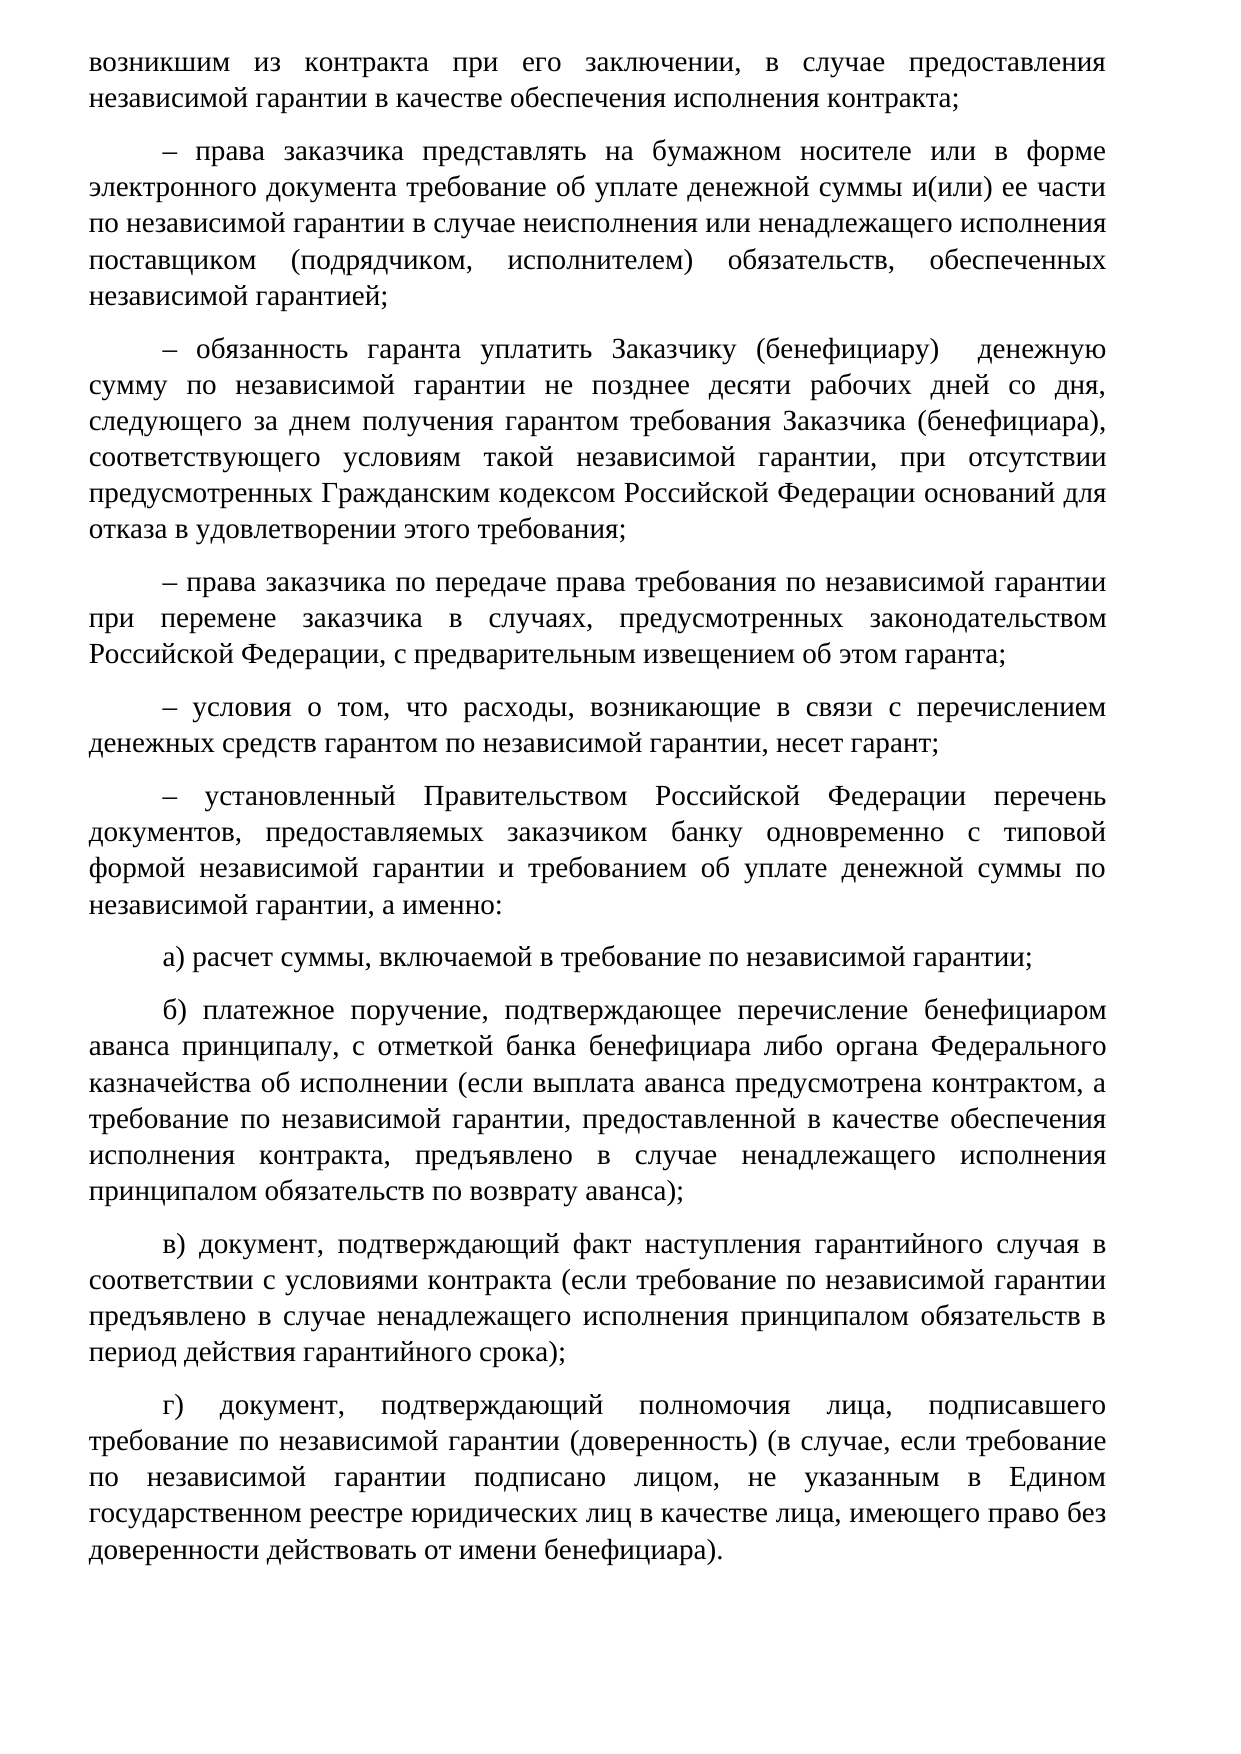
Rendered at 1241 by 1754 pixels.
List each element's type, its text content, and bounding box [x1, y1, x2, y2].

text – права заказчика по передаче права требования по независимой гарантии при перемене заказчика в случаях, предусмотренных законодательством Российской Федерации, с предварительным извещением об этом гаранта; [88, 564, 1107, 670]
text б) платежное поручение, подтверждающее перечисление бенефициаром аванса принципалу, с отметкой банка бенефициара либо органа Федерального казначейства об исполнении (если выплата аванса предусмотрена контрактом, а требование по независимой гарантии, предоставленной в качестве обеспечения исполнения контракта, предъявлено в случае ненадлежащего исполнения принципалом обязательств по возврату аванса); [88, 992, 1107, 1207]
text в) документ, подтверждающий факт наступления гарантийного случая в соответствии с условиями контракта (если требование по независимой гарантии предъявлено в случае ненадлежащего исполнения принципалом обязательств в период действия гарантийного срока); [88, 1226, 1107, 1368]
text г) документ, подтверждающий полномочия лица, подписавшего требование по независимой гарантии (доверенность) (в случае, если требование по независимой гарантии подписано лицом, не указанным в Едином государственном реестре юридических лиц в качестве лица, имеющего право без доверенности действовать от имени бенефициара). [88, 1387, 1107, 1565]
text – условия о том, что расходы, возникающие в связи с перечислением денежных средств гарантом по независимой гарантии, несет гарант; [88, 689, 1107, 759]
text а) расчет суммы, включаемой в требование по независимой гарантии; [88, 939, 1107, 973]
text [88, 44, 1107, 114]
text – права заказчика представлять на бумажном носителе или в форме электронного документа требование об уплате денежной суммы и(или) ее части по независимой гарантии в случае неисполнения или ненадлежащего исполнения поставщиком (подрядчиком, исполнителем) обязательств, обеспеченных независимой гарантией; [88, 133, 1107, 311]
text – обязанность гаранта уплатить Заказчику (бенефициару) денежную сумму по независимой гарантии не позднее десяти рабочих дней со дня, следующего за днем получения гарантом требования Заказчика (бенефициара), соответствующего условиям такой независимой гарантии, при отсутствии предусмотренных Гражданским кодексом Российской Федерации оснований для отказа в удовлетворении этого требования; [88, 331, 1107, 545]
text – установленный Правительством Российской Федерации перечень документов, предоставляемых заказчиком банку одновременно с типовой формой независимой гарантии и требованием об уплате денежной суммы по независимой гарантии, а именно: [88, 778, 1107, 920]
